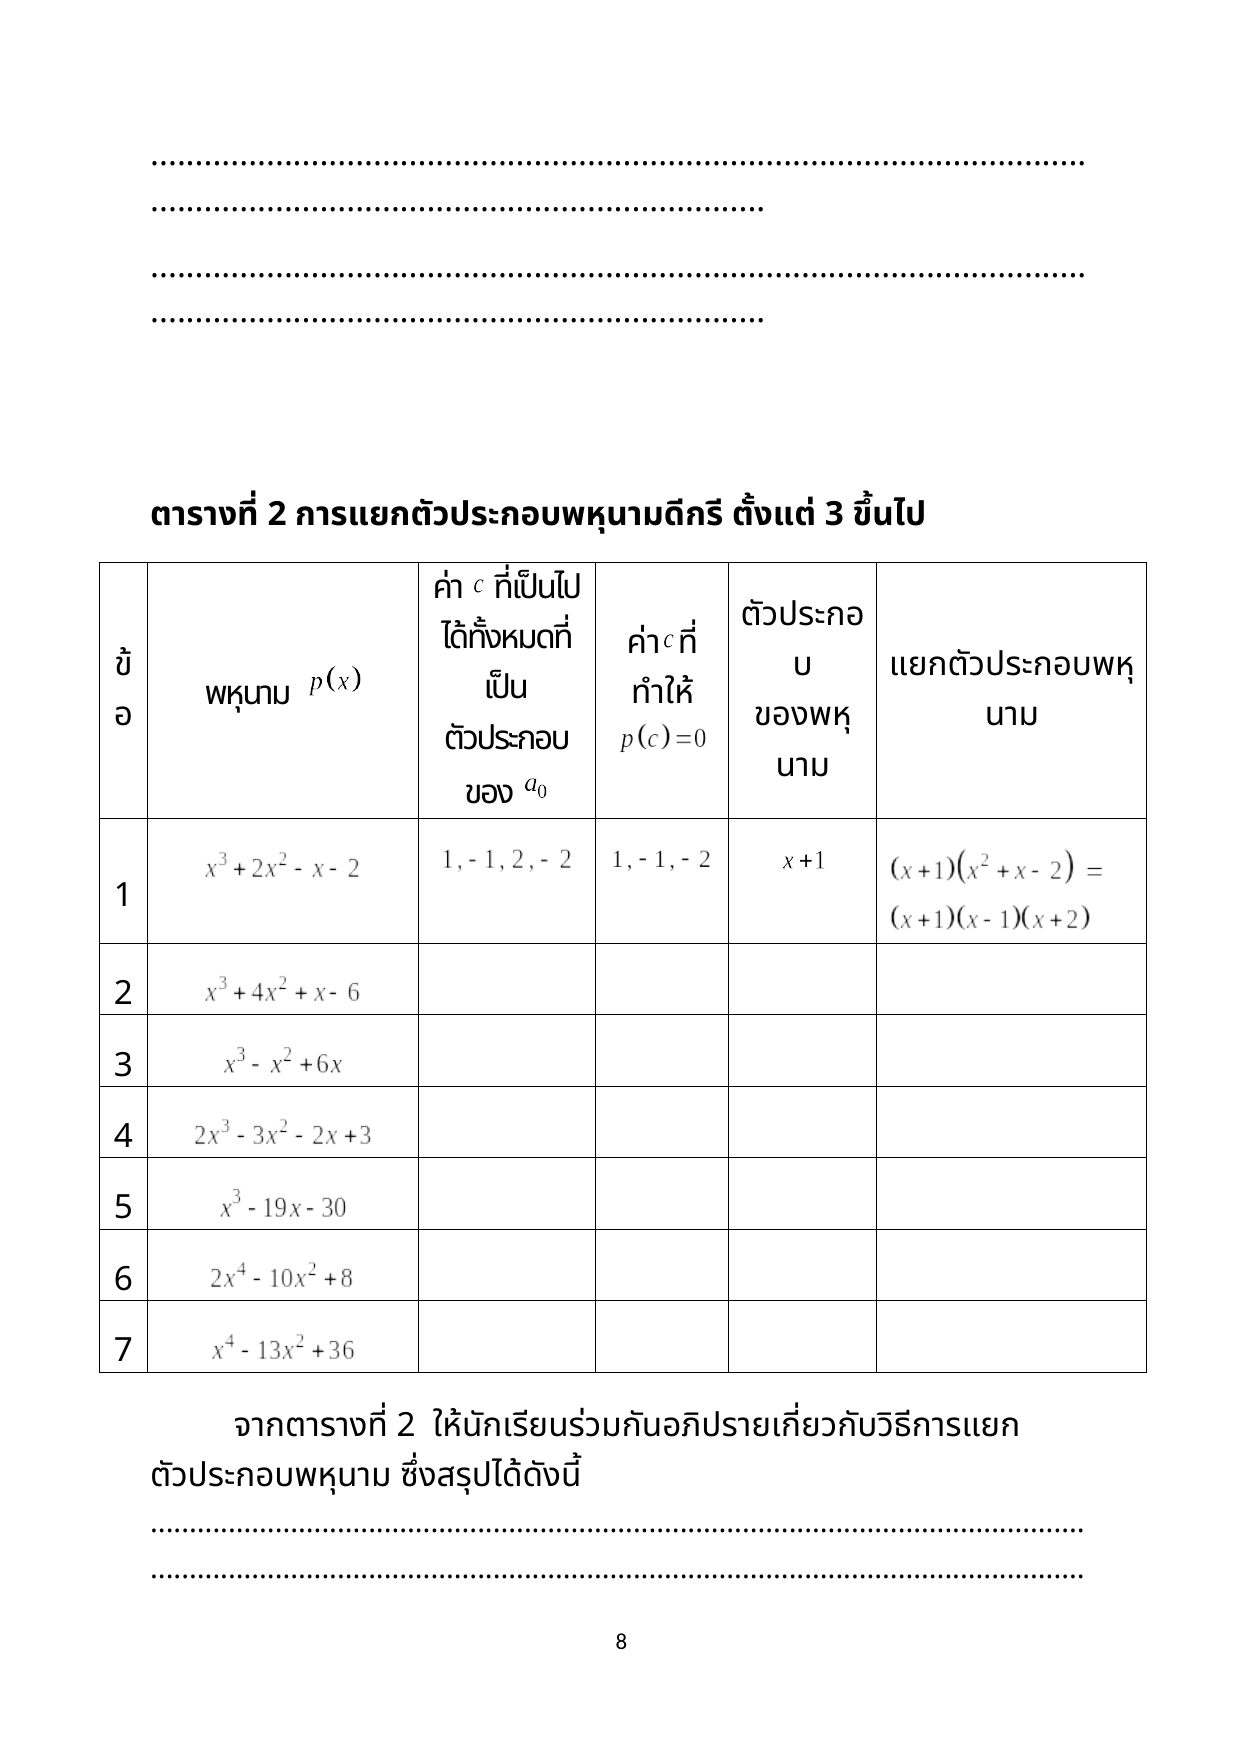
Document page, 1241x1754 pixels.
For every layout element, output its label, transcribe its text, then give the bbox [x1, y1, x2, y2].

table_header แยกตัวประกอบพหุนาม [877, 563, 1146, 818]
text .............................................................................................................................................................................. [150, 242, 1092, 333]
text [150, 1502, 1092, 1587]
table_cell [148, 944, 418, 1014]
table_cell [148, 1158, 418, 1229]
table_cell [596, 1158, 728, 1229]
table_cell [419, 1230, 595, 1300]
table_cell [148, 1015, 418, 1086]
table_cell [419, 944, 595, 1014]
table_cell 5 [100, 1158, 147, 1229]
table_cell [877, 1230, 1146, 1300]
text จากตารางที่ 2 ให้นักเรียนร่วมกันอภิปรายเกี่ยวกับวิธีการแยกตัวประกอบพหุนาม ซึ่งสรุปได้ดังนี้ [150, 1401, 1092, 1502]
table_cell [596, 1087, 728, 1157]
table_cell [148, 819, 418, 943]
table_cell [729, 1230, 876, 1300]
table_cell [419, 1158, 595, 1229]
table_cell 3 [100, 1015, 147, 1086]
table_cell [877, 1301, 1146, 1372]
table_header ค่า ที่เป็นไปได้ทั้งหมดที่เป็น ตัวประกอบของ [419, 563, 595, 818]
table_cell [877, 1015, 1146, 1086]
table_cell 4 [100, 1087, 147, 1157]
table_cell [419, 1301, 595, 1372]
table_cell [148, 1087, 418, 1157]
table_header ข้อ [100, 563, 147, 818]
table_cell [148, 1230, 418, 1300]
table_cell [419, 1015, 595, 1086]
table_cell [596, 1015, 728, 1086]
text .............................................................................................................................................................................. [150, 130, 1092, 221]
text ตารางที่ 2 การแยกตัวประกอบพหุนามดีกรี ตั้งแต่ 3 ขึ้นไป [150, 490, 1092, 541]
table_cell [596, 819, 728, 943]
table_cell [729, 1015, 876, 1086]
table_cell [877, 1158, 1146, 1229]
table_cell [419, 819, 595, 943]
table_cell [596, 1230, 728, 1300]
table_cell [729, 1158, 876, 1229]
table_cell [877, 1087, 1146, 1157]
table_header พหุนาม [148, 563, 418, 818]
table_cell [596, 1301, 728, 1372]
table_cell [729, 819, 876, 943]
table_cell [729, 1301, 876, 1372]
table_cell 2 [100, 944, 147, 1014]
table_cell 7 [100, 1301, 147, 1372]
table_cell [729, 944, 876, 1014]
table_header ตัวประกอบ ของพหุนาม [729, 563, 876, 818]
table_cell [729, 1087, 876, 1157]
table_cell [877, 819, 1146, 943]
table_cell [596, 944, 728, 1014]
table_cell [877, 944, 1146, 1014]
table_cell 6 [100, 1230, 147, 1300]
table_cell 1 [100, 819, 147, 943]
table_cell [419, 1087, 595, 1157]
table_cell [148, 1301, 418, 1372]
table_header ค่าที่ทำให้ [596, 563, 728, 818]
